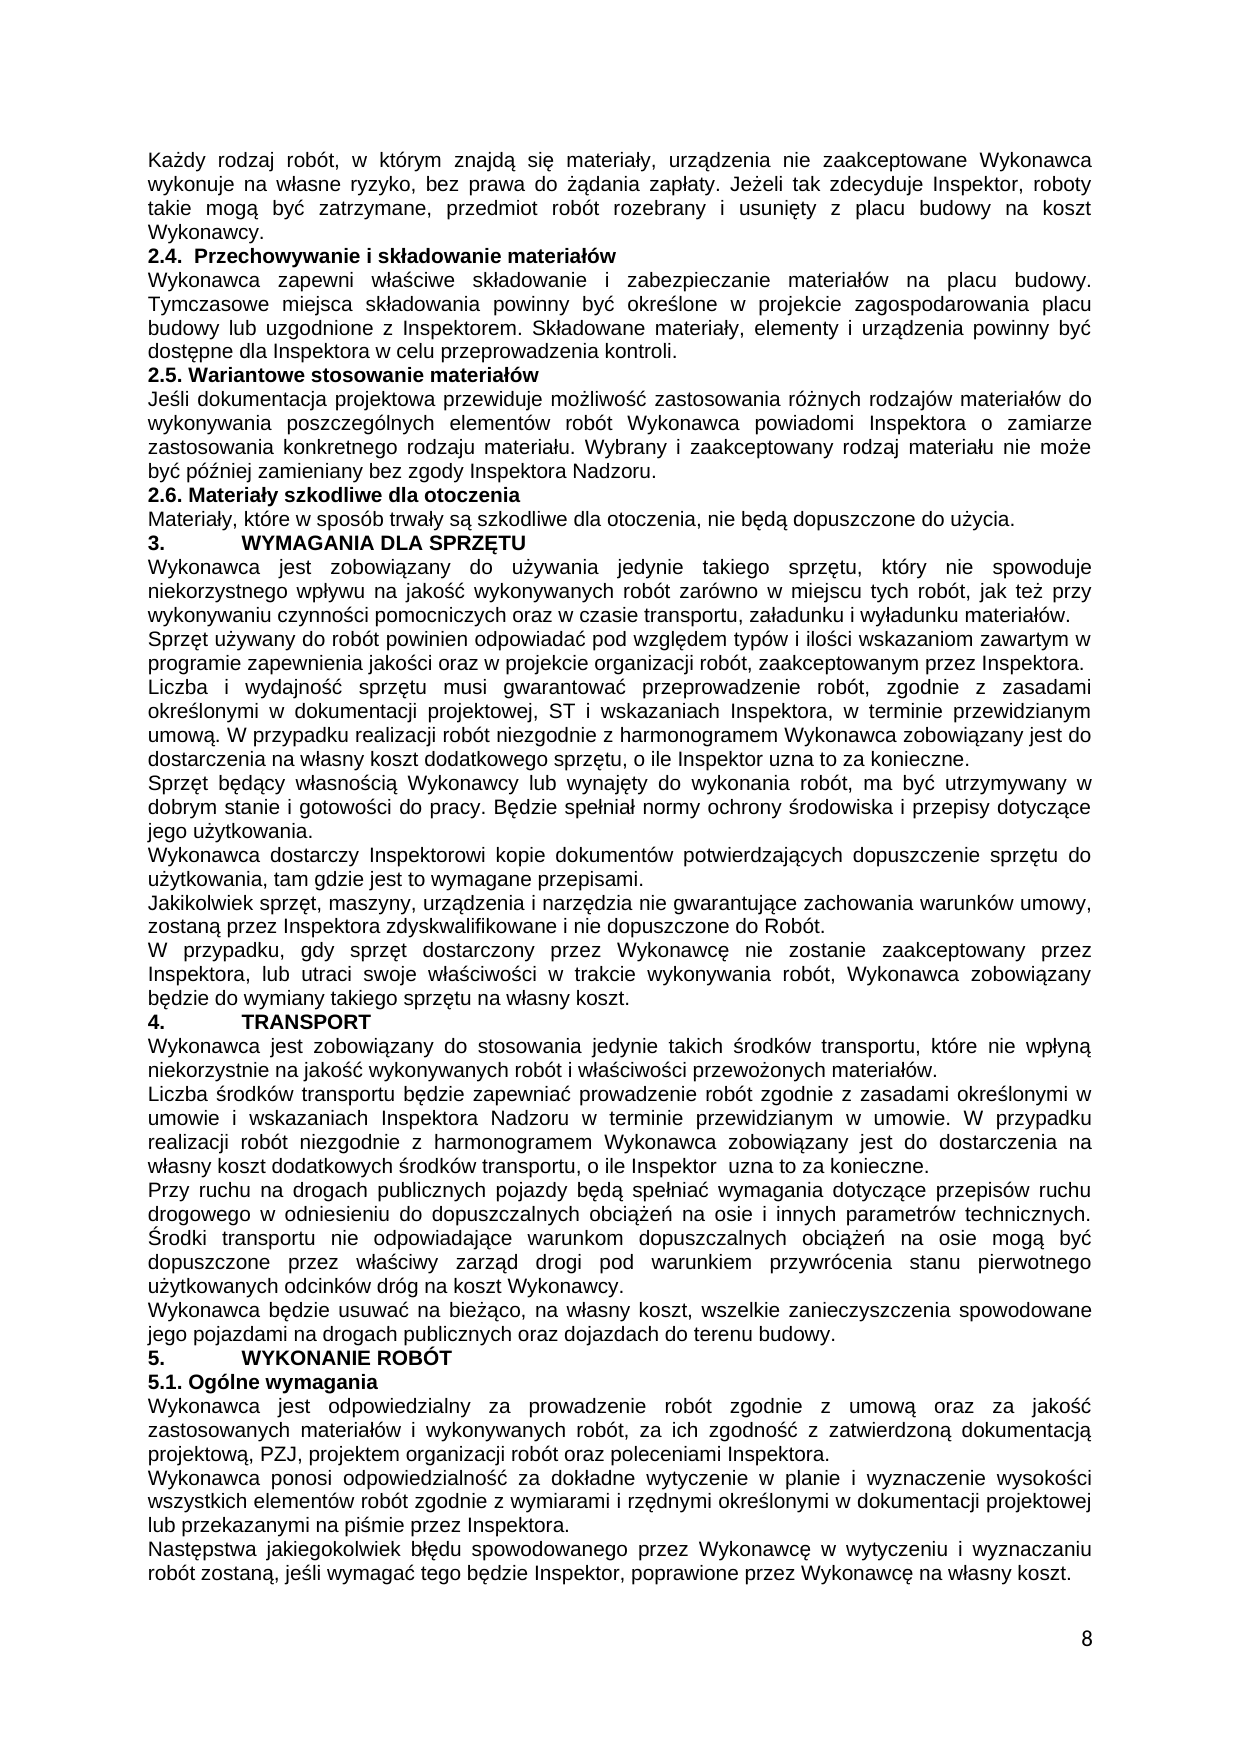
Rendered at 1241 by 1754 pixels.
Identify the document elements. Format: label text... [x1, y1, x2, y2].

text Następstwa jakiegokolwiek błędu spowodowanego przez Wykonawcę w wytyczeniu i wyznaczaniu robót zostaną, jeśli wymagać tego będzie Inspektor, poprawione przez Wykonawcę na własny koszt. [148, 1537, 1093, 1585]
text Wykonawca ponosi odpowiedzialność za dokładne wytyczenie w planie i wyznaczenie wysokości wszystkich elementów robót zgodnie z wymiarami i rzędnymi określonymi w dokumentacji projektowej lub przekazanymi na piśmie przez Inspektora. [148, 1465, 1093, 1537]
text Materiały, które w sposób trwały są szkodliwe dla otoczenia, nie będą dopuszczone do użycia. [148, 507, 1093, 531]
text Wykonawca będzie usuwać na bieżąco, na własny koszt, wszelkie zanieczyszczenia spowodowane jego pojazdami na drogach publicznych oraz dojazdach do terenu budowy. [148, 1298, 1093, 1346]
text Wykonawca jest zobowiązany do używania jedynie takiego sprzętu, który nie spowoduje niekorzystnego wpływu na jakość wykonywanych robót zarówno w miejscu tych robót, jak też przy wykonywaniu czynności pomocniczych oraz w czasie transportu, załadunku i wyładunku materiałów. [148, 555, 1093, 627]
text 2.4. Przechowywanie i składowanie materiałów [148, 243, 1093, 267]
text 2.5. Wariantowe stosowanie materiałów [148, 363, 1093, 387]
text Sprzęt będący własnością Wykonawcy lub wynajęty do wykonania robót, ma być utrzymywany w dobrym stanie i gotowości do pracy. Będzie spełniał normy ochrony środowiska i przepisy dotyczące jego użytkowania. [148, 771, 1093, 842]
text 2.6. Materiały szkodliwe dla otoczenia [148, 483, 1093, 507]
text W przypadku, gdy sprzęt dostarczony przez Wykonawcę nie zostanie zaakceptowany przez Inspektora, lub utraci swoje właściwości w trakcie wykonywania robót, Wykonawca zobowiązany będzie do wymiany takiego sprzętu na własny koszt. [148, 938, 1093, 1010]
text Jeśli dokumentacja projektowa przewiduje możliwość zastosowania różnych rodzajów materiałów do wykonywania poszczególnych elementów robót Wykonawca powiadomi Inspektora o zamiarze zastosowania konkretnego rodzaju materiału. Wybrany i zaakceptowany rodzaj materiału nie może być później zamieniany bez zgody Inspektora Nadzoru. [148, 387, 1093, 483]
text Wykonawca jest zobowiązany do stosowania jedynie takich środków transportu, które nie wpłyną niekorzystnie na jakość wykonywanych robót i właściwości przewożonych materiałów. [148, 1034, 1093, 1082]
text 4. TRANSPORT [148, 1010, 1093, 1034]
text Każdy rodzaj robót, w którym znajdą się materiały, urządzenia nie zaakceptowane Wykonawca wykonuje na własne ryzyko, bez prawa do żądania zapłaty. Jeżeli tak zdecyduje Inspektor, roboty takie mogą być zatrzymane, przedmiot robót rozebrany i usunięty z placu budowy na koszt Wykonawcy. [148, 148, 1093, 243]
text Sprzęt używany do robót powinien odpowiadać pod względem typów i ilości wskazaniom zawartym w programie zapewnienia jakości oraz w projekcie organizacji robót, zaakceptowanym przez Inspektora. [148, 627, 1093, 675]
text Liczba i wydajność sprzętu musi gwarantować przeprowadzenie robót, zgodnie z zasadami określonymi w dokumentacji projektowej, ST i wskazaniach Inspektora, w terminie przewidzianym umową. W przypadku realizacji robót niezgodnie z harmonogramem Wykonawca zobowiązany jest do dostarczenia na własny koszt dodatkowego sprzętu, o ile Inspektor uzna to za konieczne. [148, 675, 1093, 771]
text 5. WYKONANIE ROBÓT [148, 1346, 1093, 1369]
text Wykonawca dostarczy Inspektorowi kopie dokumentów potwierdzających dopuszczenie sprzętu do użytkowania, tam gdzie jest to wymagane przepisami. [148, 842, 1093, 890]
text Przy ruchu na drogach publicznych pojazdy będą spełniać wymagania dotyczące przepisów ruchu drogowego w odniesieniu do dopuszczalnych obciążeń na osie i innych parametrów technicznych. Środki transportu nie odpowiadające warunkom dopuszczalnych obciążeń na osie mogą być dopuszczone przez właściwy zarząd drogi pod warunkiem przywrócenia stanu pierwotnego użytkowanych odcinków dróg na koszt Wykonawcy. [148, 1178, 1093, 1298]
text Wykonawca jest odpowiedzialny za prowadzenie robót zgodnie z umową oraz za jakość zastosowanych materiałów i wykonywanych robót, za ich zgodność z zatwierdzoną dokumentacją projektową, PZJ, projektem organizacji robót oraz poleceniami Inspektora. [148, 1393, 1093, 1465]
text 5.1. Ogólne wymagania [148, 1369, 1093, 1393]
text Wykonawca zapewni właściwe składowanie i zabezpieczanie materiałów na placu budowy. Tymczasowe miejsca składowania powinny być określone w projekcie zagospodarowania placu budowy lub uzgodnione z Inspektorem. Składowane materiały, elementy i urządzenia powinny być dostępne dla Inspektora w celu przeprowadzenia kontroli. [148, 267, 1093, 363]
text Jakikolwiek sprzęt, maszyny, urządzenia i narzędzia nie gwarantujące zachowania warunków umowy, zostaną przez Inspektora zdyskwalifikowane i nie dopuszczone do Robót. [148, 890, 1093, 938]
text 3. WYMAGANIA DLA SPRZĘTU [148, 531, 1093, 555]
text Liczba środków transportu będzie zapewniać prowadzenie robót zgodnie z zasadami określonymi w umowie i wskazaniach Inspektora Nadzoru w terminie przewidzianym w umowie. W przypadku realizacji robót niezgodnie z harmonogramem Wykonawca zobowiązany jest do dostarczenia na własny koszt dodatkowych środków transportu, o ile Inspektor uzna to za konieczne. [148, 1082, 1093, 1178]
